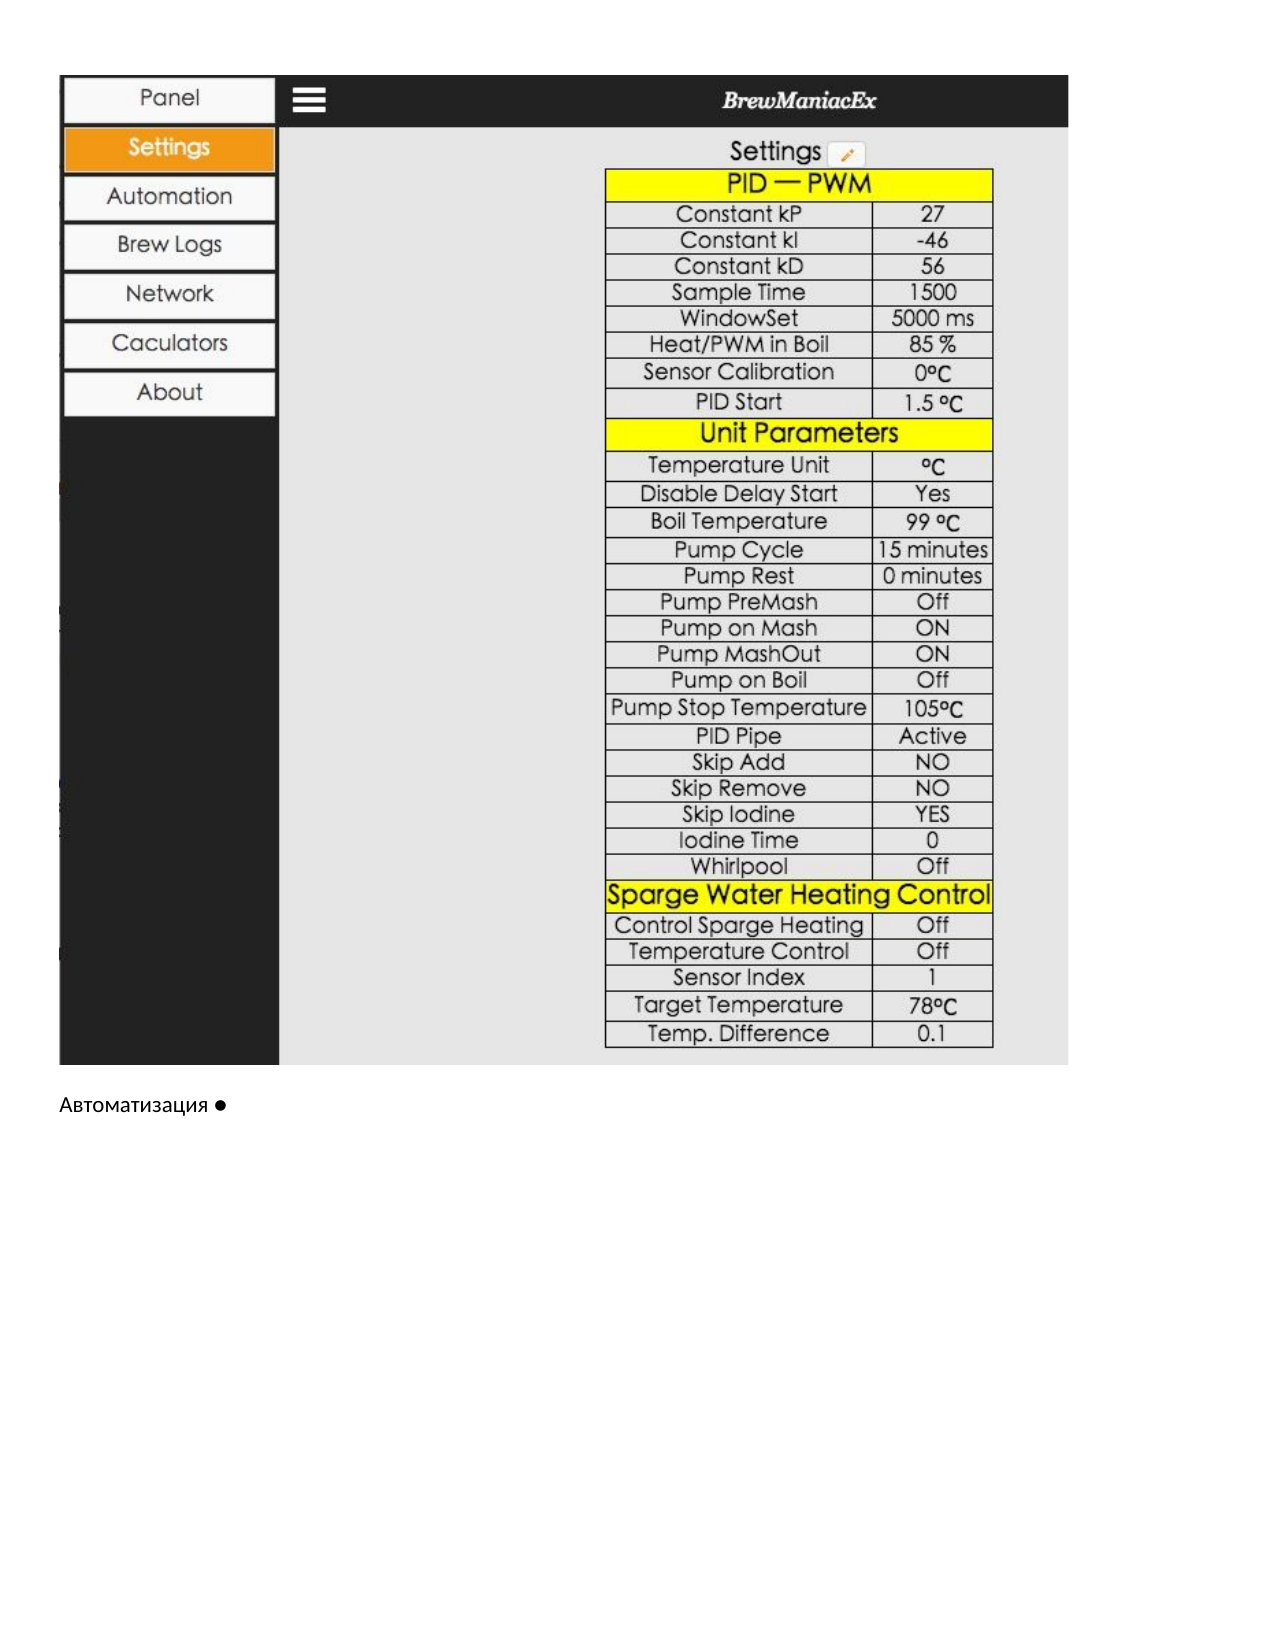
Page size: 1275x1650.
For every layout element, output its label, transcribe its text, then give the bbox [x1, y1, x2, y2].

picture [59, 75, 1069, 1065]
text Автоматизация ● [59, 1090, 1216, 1118]
